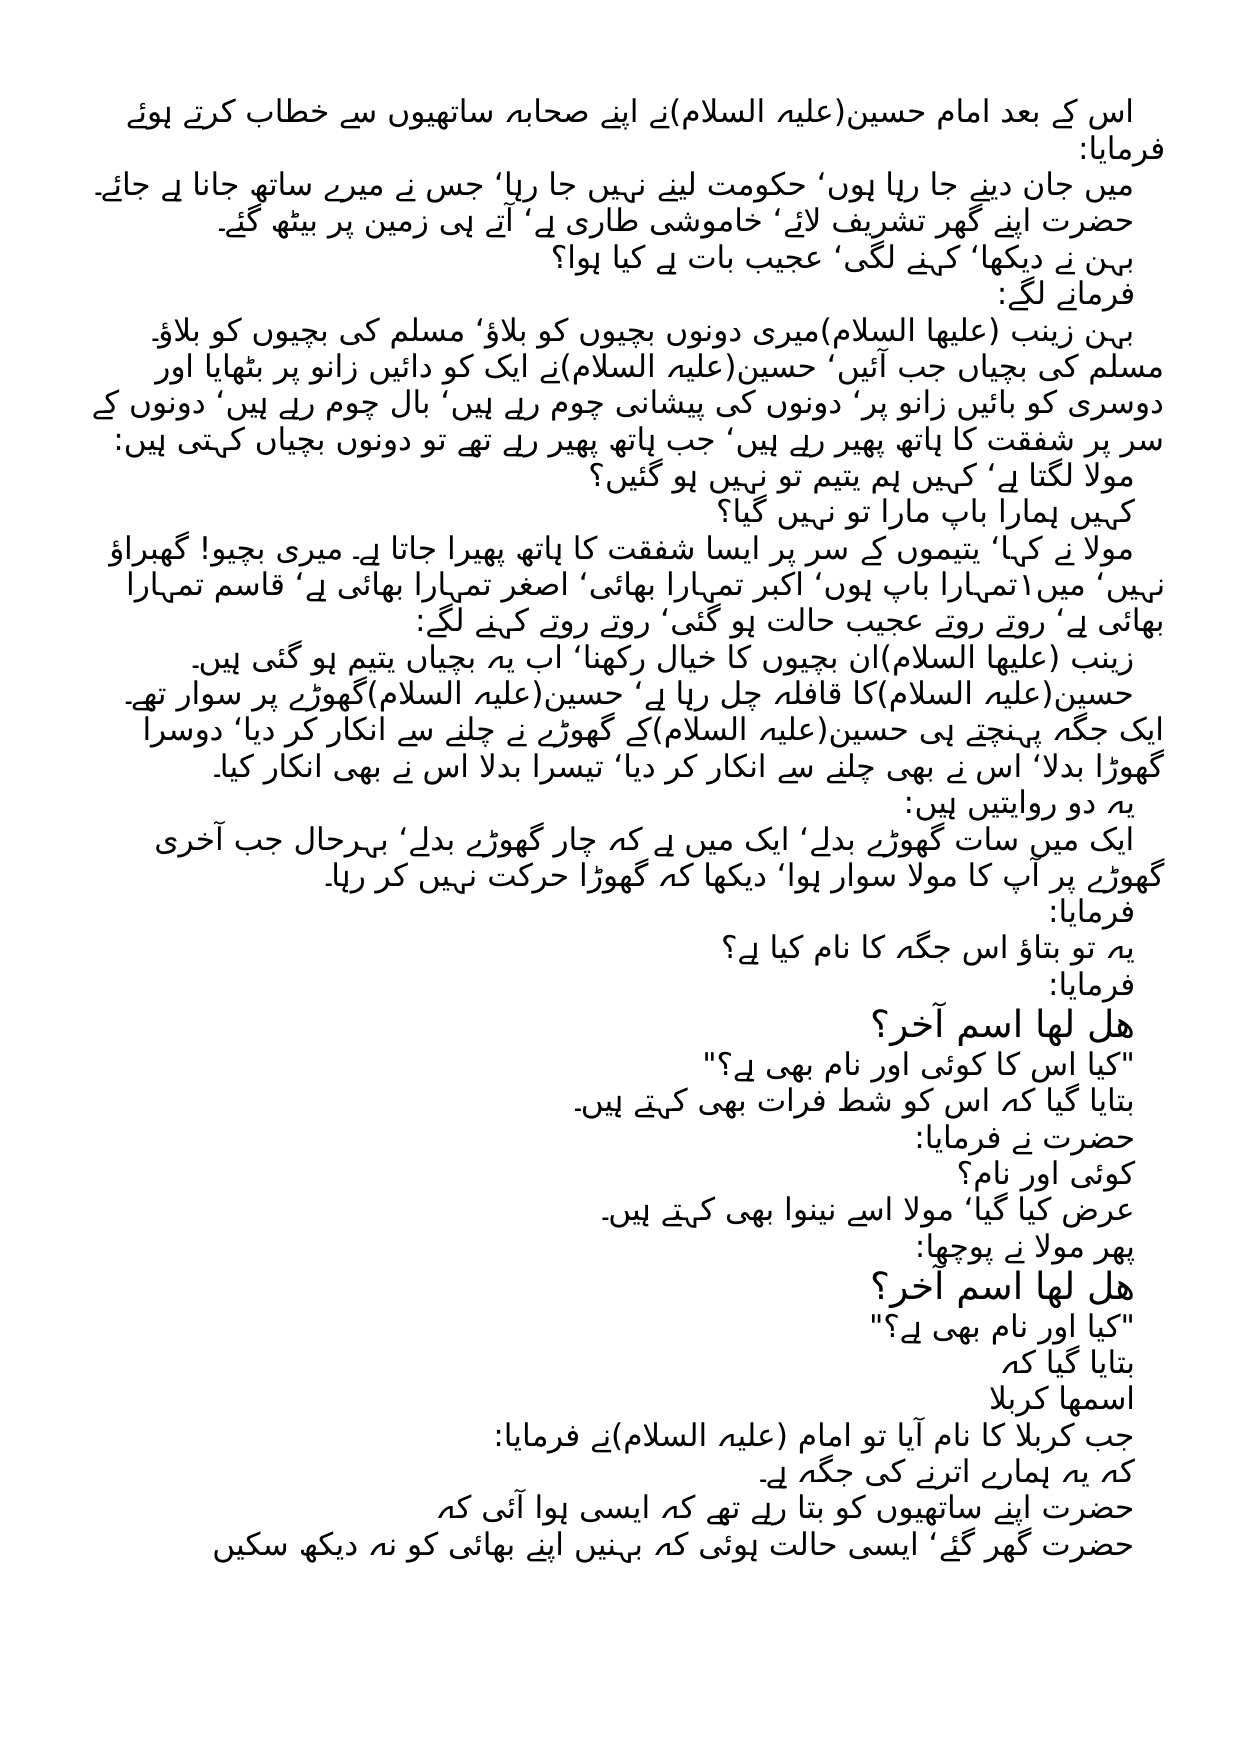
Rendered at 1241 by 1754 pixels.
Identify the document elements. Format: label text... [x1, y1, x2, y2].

text اس کے بعد امام حسین(علیہ السلام)نے اپنے صحابہ ساتھیوں سے خطاب کرتے ہوئے فرمایا: [75, 94, 1165, 166]
text زینب (علیھا السلام)ان بچیوں کا خیال رکھنا‘ اب یہ بچیاں یتیم ہو گئی ہیں۔ [75, 639, 1165, 675]
text عرض کیا گیا‘ مولا اسے نینوا بھی کہتے ہیں۔ [75, 1192, 1165, 1228]
text ایک میں سات گھوڑے بدلے‘ ایک میں ہے کہ چار گھوڑے بدلے‘ بہرحال جب آخری گھوڑے پر آپ کا مولا سوار ہوا‘ دیکھا کہ گھوڑا حرکت نہیں کر رہا۔ [75, 821, 1165, 893]
text جب کربلا کا نام آیا تو امام (علیہ السلام)نے فرمایا: [75, 1417, 1165, 1453]
text میں جان دینے جا رہا ہوں‘ حکومت لینے نہیں جا رہا‘ جس نے میرے ساتھ جانا ہے جائے۔ [75, 166, 1165, 203]
text کہیں ہمارا باپ مارا تو نہیں گیا؟ [75, 494, 1165, 530]
text کوئی اور نام؟ [75, 1155, 1165, 1192]
text بہن نے دیکھا‘ کہنے لگی‘ عجیب بات ہے کیا ہوا؟ [75, 239, 1165, 276]
text کہ یہ ہمارے اترنے کی جگہ ہے۔ [75, 1453, 1165, 1490]
text فرمانے لگے: [75, 276, 1165, 312]
text هل لها اسم آخر؟ [75, 1003, 1165, 1046]
text مولا لگتا ہے‘ کہیں ہم یتیم تو نہیں ہو گئیں؟ [75, 457, 1165, 494]
text "کیا اس کا کوئی اور نام بھی ہے؟" [75, 1046, 1165, 1083]
text فرمایا: [75, 893, 1165, 930]
text یہ دو روایتیں ہیں: [75, 784, 1165, 821]
text حضرت نے فرمایا: [75, 1119, 1165, 1155]
text حسین(علیہ السلام)کا قافلہ چل رہا ہے‘ حسین(علیہ السلام)گھوڑے پر سوار تھے۔ ایک جگہ پہنچتے ہی حسین(علیہ السلام)کے گھوڑے نے چلنے سے انکار کر دیا‘ دوسرا گھوڑا بدلا‘ اس نے بھی چلنے سے انکار کر دیا‘ تیسرا بدلا اس نے بھی انکار کیا۔ [75, 675, 1165, 784]
text بتایا گیا کہ اس کو شط فرات بھی کہتے ہیں۔ [75, 1083, 1165, 1119]
text بہن زینب (علیھا السلام)میری دونوں بچیوں کو بلاؤ‘ مسلم کی بچیوں کو بلاؤ۔ مسلم کی بچیاں جب آئیں‘ حسین(علیہ السلام)نے ایک کو دائیں زانو پر بٹھایا اور دوسری کو بائیں زانو پر‘ دونوں کی پیشانی چوم رہے ہیں‘ بال چوم رہے ہیں‘ دونوں کے سر پر شفقت کا ہاتھ پھیر رہے ہیں‘ جب ہاتھ پھیر رہے تھے تو دونوں بچیاں کہتی ہیں: [75, 312, 1165, 457]
text حضرت اپنے ساتھیوں کو بتا رہے تھے کہ ایسی ہوا آئی کہ [75, 1490, 1165, 1526]
text فرمایا: [75, 966, 1165, 1003]
text مولا نے کہا‘ یتیموں کے سر پر ایسا شفقت کا ہاتھ پھیرا جاتا ہے۔ میری بچیو! گھبراؤ نہیں‘ میں۱تمہارا باپ ہوں‘ اکبر تمہارا بھائی‘ اصغر تمہارا بھائی ہے‘ قاسم تمہارا بھائی ہے‘ روتے روتے عجیب حالت ہو گئی‘ روتے روتے کہنے لگے: [75, 530, 1165, 639]
text حضرت گھر گئے‘ ایسی حالت ہوئی کہ بہنیں اپنے بھائی کو نہ دیکھ سکیں [75, 1526, 1165, 1562]
text "کیا اور نام بھی ہے؟" [75, 1308, 1165, 1344]
text حضرت اپنے گھر تشریف لائے‘ خاموشی طاری ہے‘ آتے ہی زمین پر بیٹھ گئے۔ [75, 203, 1165, 239]
text یہ تو بتاؤ اس جگہ کا نام کیا ہے؟ [75, 930, 1165, 966]
text اسمھا کربلا [75, 1381, 1165, 1417]
text پھر مولا نے پوچھا: [75, 1228, 1165, 1264]
text بتایا گیا کہ [75, 1344, 1165, 1381]
text هل لها اسم آخر؟ [75, 1264, 1165, 1308]
